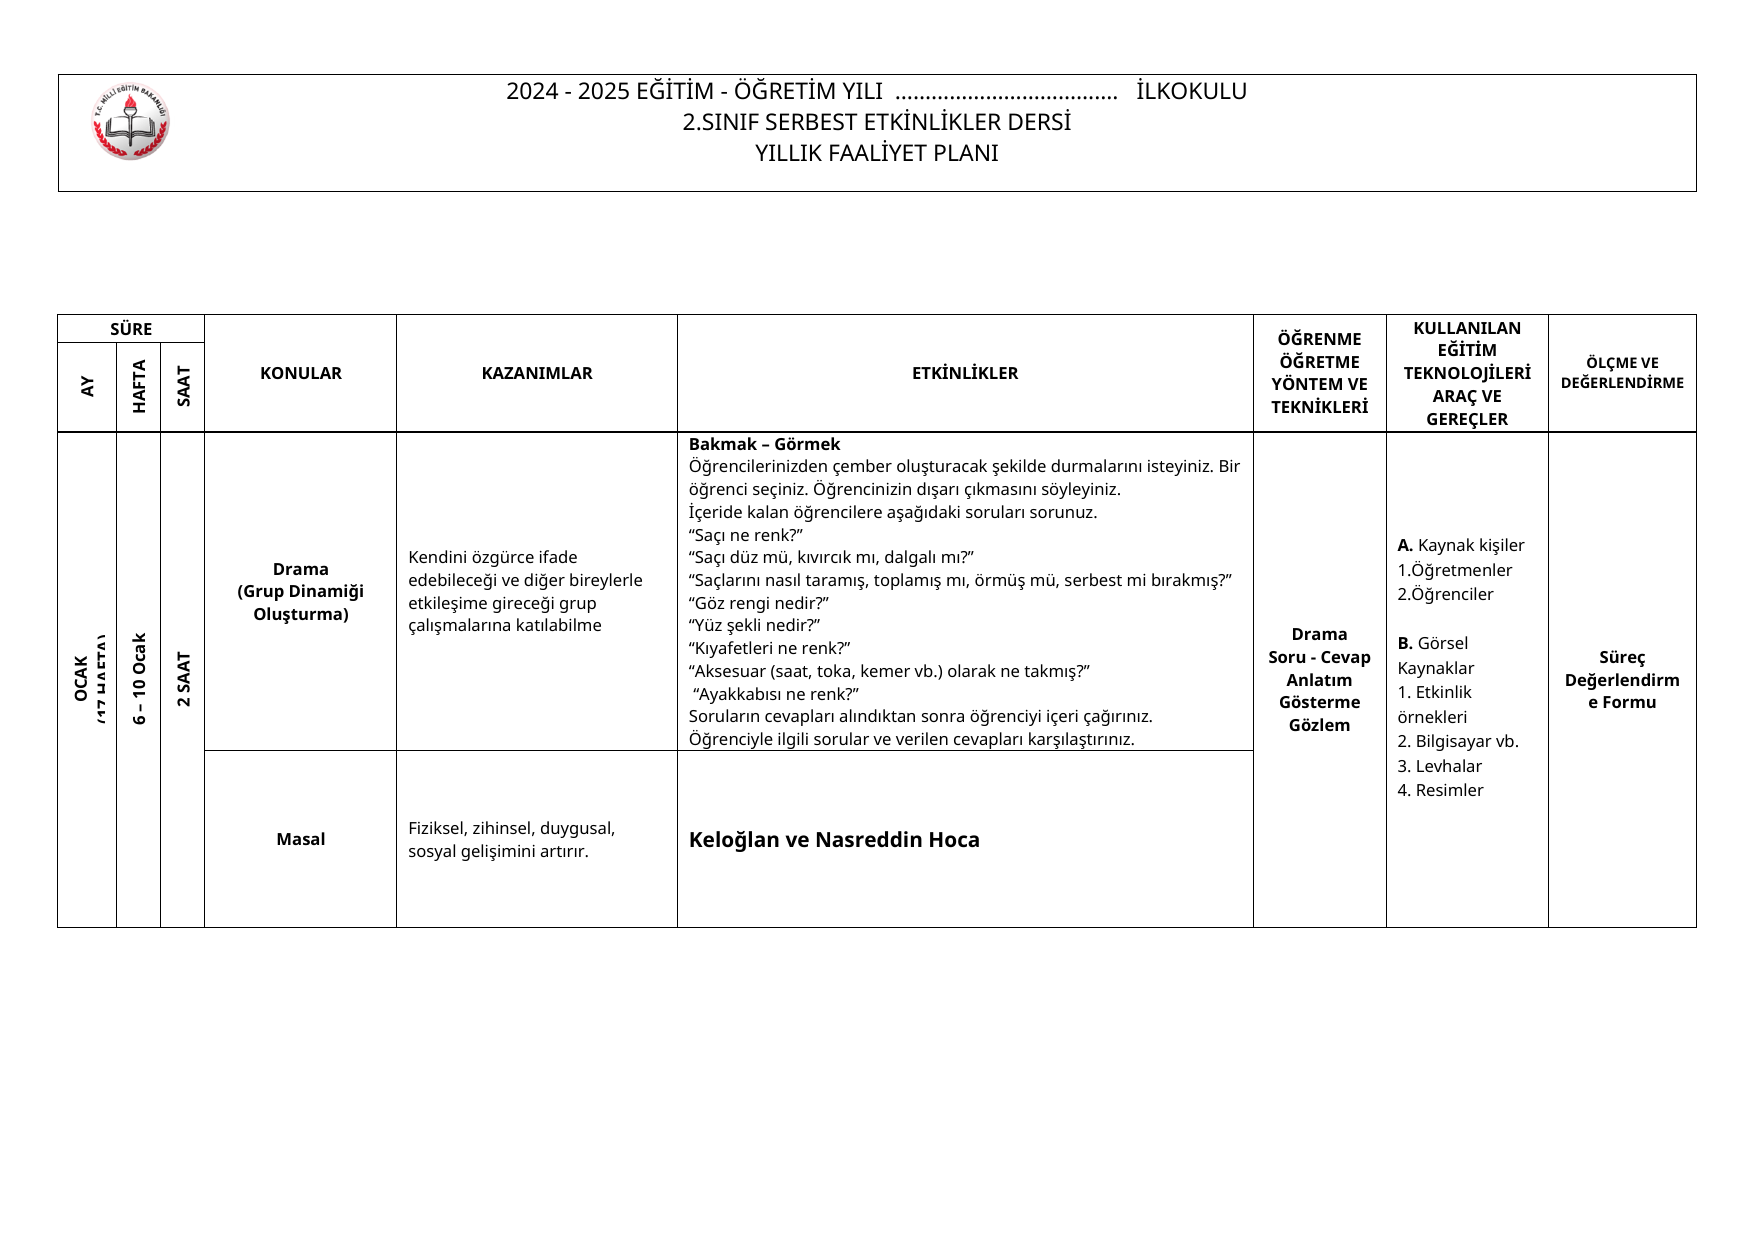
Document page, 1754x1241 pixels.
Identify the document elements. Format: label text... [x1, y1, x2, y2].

picture [85, 77, 175, 167]
table_cell Drama Soru - Cevap Anlatım Gösterme Gözlem [1254, 433, 1386, 927]
table_header ÖĞRENME ÖĞRETME YÖNTEM VE TEKNİKLERİ [1254, 315, 1386, 431]
table_header ETKİNLİKLER [678, 315, 1253, 431]
table_header SÜRE [58, 315, 204, 342]
table_cell Kendini özgürce ifade edebileceği ve diğer bireylerle etkileşime gireceği grup çalışmalarına katılabilme [397, 433, 677, 750]
table_cell Masal [205, 751, 396, 927]
table_cell SAAT [161, 343, 204, 431]
table_cell AY [58, 343, 116, 431]
table_cell Keloğlan ve Nasreddin Hoca [678, 751, 1253, 927]
table_cell OCAK (17.HAFTA) [58, 433, 116, 927]
table_cell Süreç Değerlendirme Formu [1549, 433, 1696, 927]
table_header KULLANILAN EĞİTİM TEKNOLOJİLERİ ARAÇ VE GEREÇLER [1387, 315, 1548, 431]
table_cell 2 SAAT [161, 433, 204, 927]
table_header KAZANIMLAR [397, 315, 677, 431]
table_cell A. Kaynak kişiler 1.Öğretmenler 2.Öğrenciler B. Görsel Kaynaklar 1. Etkinlik örnekleri 2. Bilgisayar vb. 3. Levhalar 4. Resimler [1387, 433, 1548, 927]
table_cell HAFTA [117, 343, 160, 431]
table_cell Drama (Grup Dinamiği Oluşturma) [205, 433, 396, 750]
table_header ÖLÇME VE DEĞERLENDİRME [1549, 315, 1696, 431]
table_cell Bakmak – Görmek Öğrencilerinizden çember oluşturacak şekilde durmalarını isteyiniz. Bir öğrenci seçiniz. Öğrencinizin dışarı çıkmasını söyleyiniz. İçeride kalan öğrencilere aşağıdaki soruları sorunuz. “Saçı ne renk?” “Saçı düz mü, kıvırcık mı, dalgalı mı?” “Saçlarını nasıl taramış, toplamış mı, örmüş mü, serbest mi bırakmış?” “Göz rengi nedir?” “Yüz şekli nedir?” “Kıyafetleri ne renk?” “Aksesuar (saat, toka, kemer vb.) olarak ne takmış?” “Ayakkabısı ne renk?” Soruların cevapları alındıktan sonra öğrenciyi içeri çağırınız. Öğrenciyle ilgili sorular ve verilen cevapları karşılaştırınız. [678, 433, 1253, 750]
table_header KONULAR [205, 315, 396, 431]
table_cell 6 – 10 Ocak [117, 433, 160, 927]
table_cell Fiziksel, zihinsel, duygusal, sosyal gelişimini artırır. [397, 751, 677, 927]
